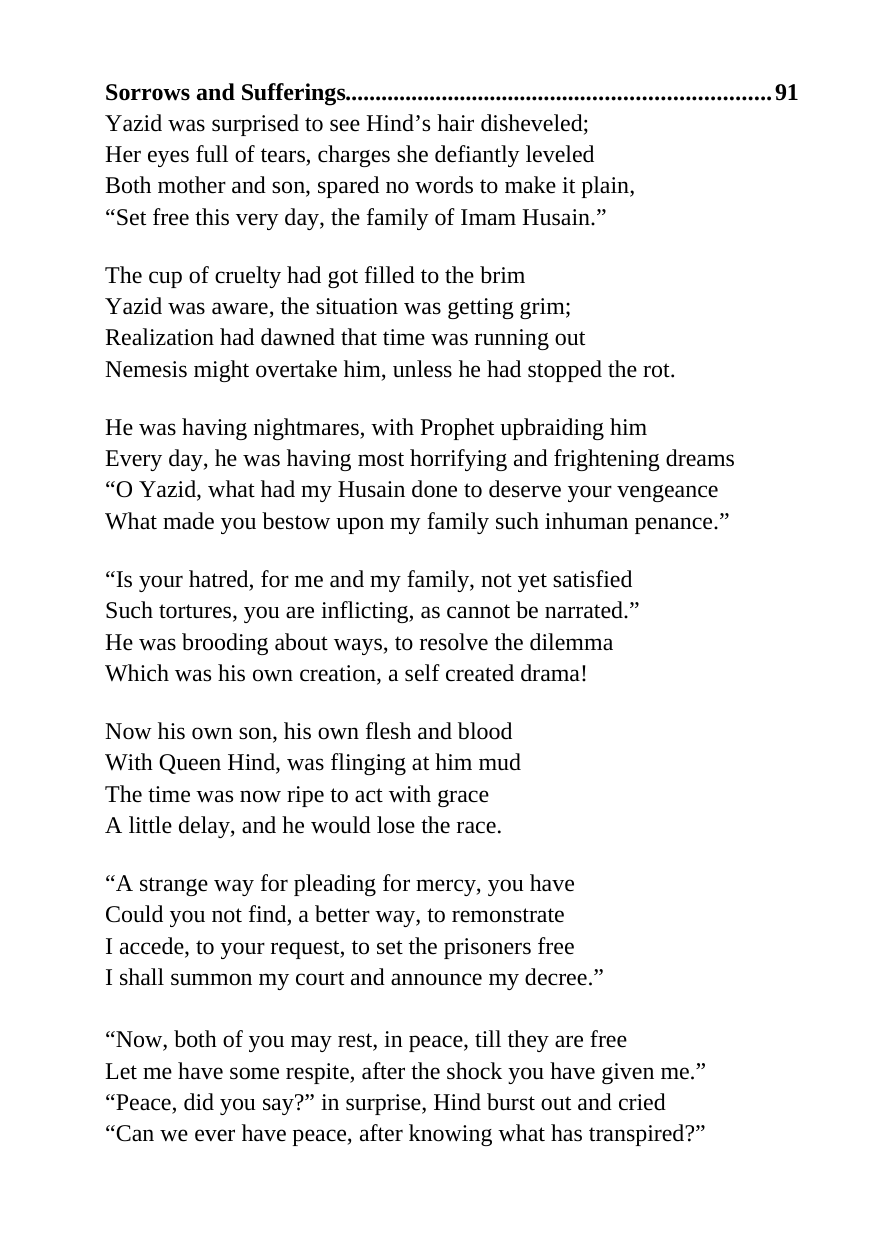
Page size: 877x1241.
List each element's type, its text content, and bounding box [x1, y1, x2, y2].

text “Now, both of you may rest, in peace, till they are free [105, 1023, 802, 1054]
text I shall summon my court and announce my decree.” [105, 960, 802, 992]
text Which was his own creation, a self created drama! [105, 656, 802, 687]
text “Set free this very day, the family of Imam Husain.” [105, 200, 802, 231]
text Every day, he was having most horrifying and frightening dreams [105, 442, 802, 473]
text He was having nightmares, with Prophet upbraiding him [105, 410, 802, 442]
text The cup of cruelty had got filled to the brim [105, 258, 802, 289]
text Now his own son, his own flesh and blood [105, 714, 802, 746]
text “A strange way for pleading for mercy, you have [105, 867, 802, 898]
text “Peace, did you say?” in surprise, Hind burst out and cried [105, 1085, 802, 1117]
text A little delay, and he would lose the race. [105, 808, 802, 839]
text “Can we ever have peace, after knowing what has transpired?” [105, 1117, 802, 1148]
text Yazid was aware, the situation was getting grim; [105, 289, 802, 321]
text Such tortures, you are inflicting, as cannot be narrated.” [105, 594, 802, 625]
text “Is your hatred, for me and my family, not yet satisfied [105, 562, 802, 594]
text Let me have some respite, after the shock you have given me.” [105, 1054, 802, 1085]
text Realization had dawned that time was running out [105, 321, 802, 352]
text The time was now ripe to act with grace [105, 777, 802, 808]
text Her eyes full of tears, charges she defiantly leveled [105, 137, 802, 169]
text Nemesis might overtake him, unless he had stopped the rot. [105, 352, 802, 383]
text Both mother and son, spared no words to make it plain, [105, 169, 802, 200]
text “O Yazid, what had my Husain done to deserve your vengeance [105, 473, 802, 504]
text I accede, to your request, to set the prisoners free [105, 929, 802, 960]
text With Queen Hind, was flinging at him mud [105, 746, 802, 777]
text What made you bestow upon my family such inhuman penance.” [105, 504, 802, 535]
text Could you not find, a better way, to remonstrate [105, 898, 802, 929]
text He was brooding about ways, to resolve the dilemma [105, 625, 802, 656]
text Yazid was surprised to see Hind’s hair disheveled; [105, 106, 802, 137]
